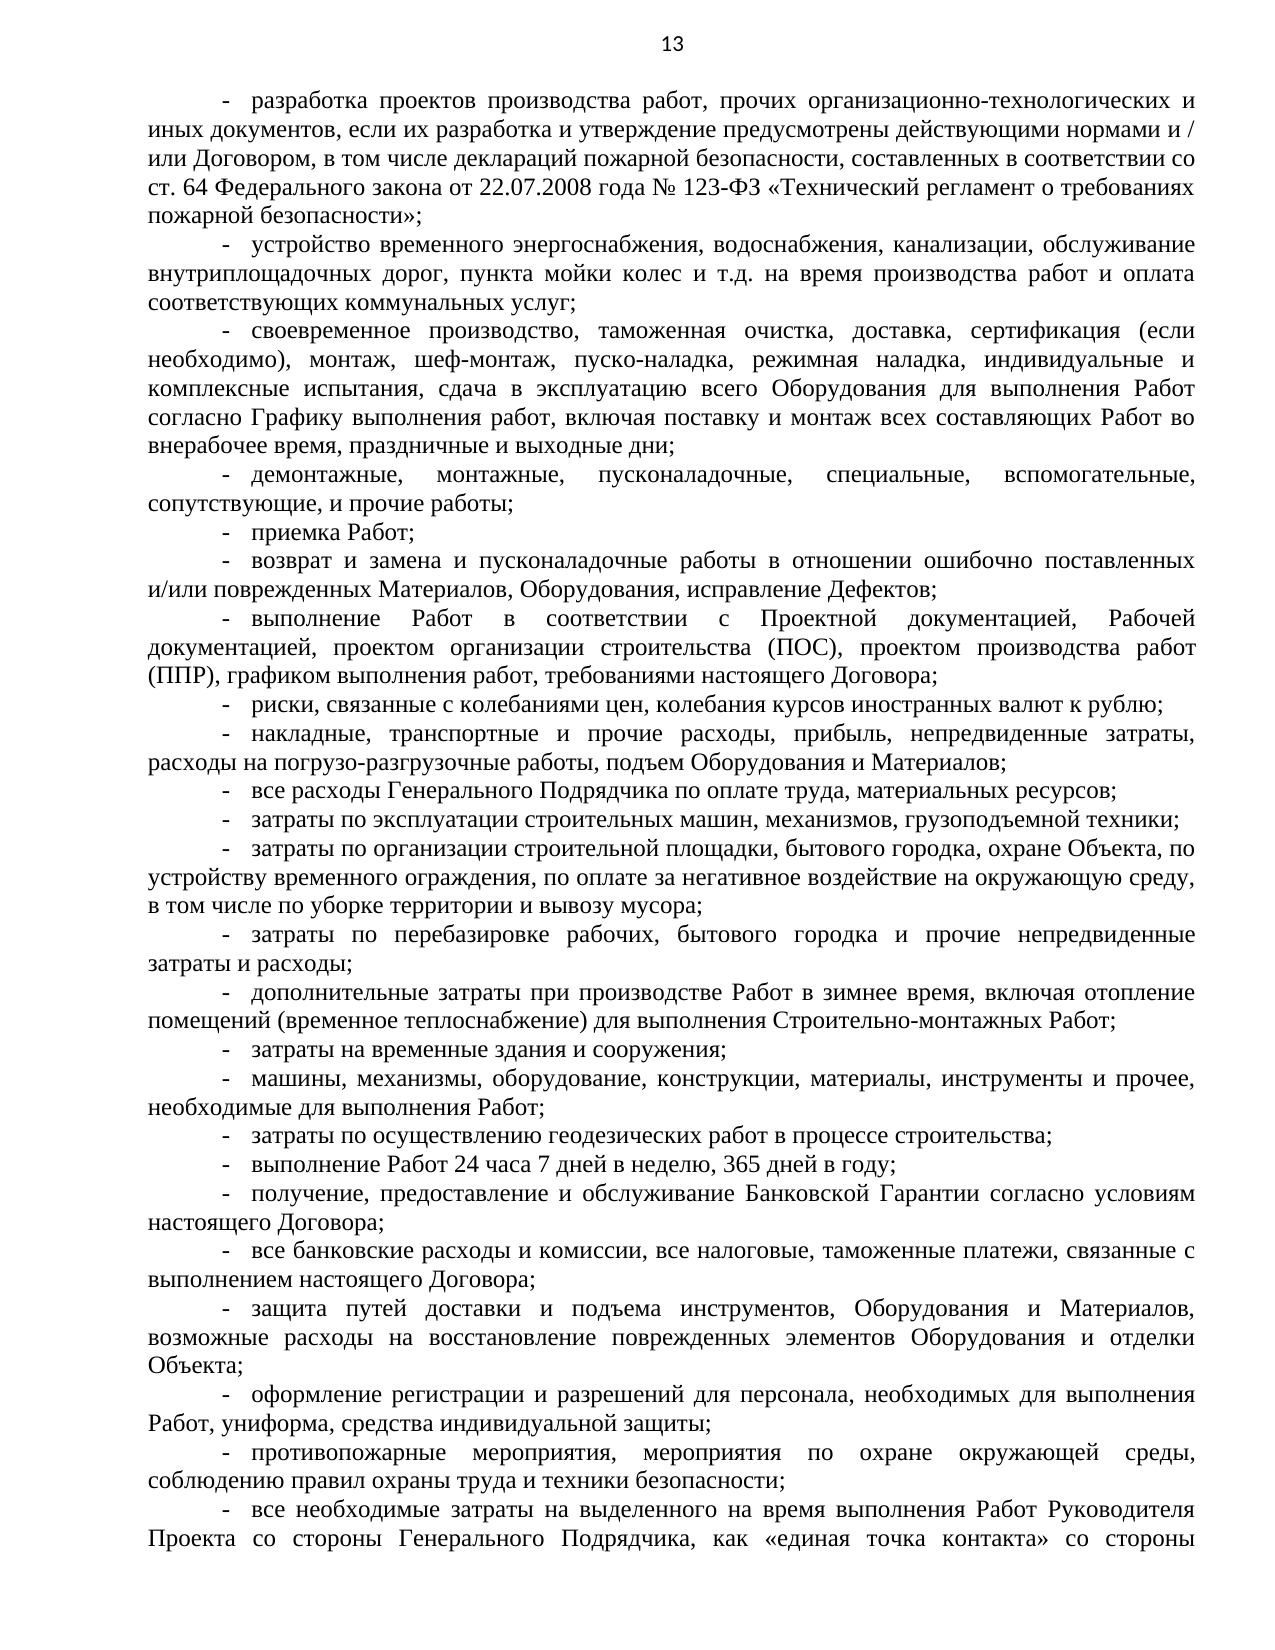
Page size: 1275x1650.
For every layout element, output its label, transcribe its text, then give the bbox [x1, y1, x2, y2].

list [148, 1494, 1196, 1552]
list защита путей доставки и подъема инструментов, Оборудования и Материалов, возможные расходы на восстановление поврежденных элементов Оборудования и отделки Объекта; [148, 1293, 1196, 1379]
list устройство временного энергоснабжения, водоснабжения, канализации, обслуживание внутриплощадочных дорог, пункта мойки колес и т.д. на время производства работ и оплата соответствующих коммунальных услуг; [148, 229, 1196, 316]
list затраты по организации строительной площадки, бытового городка, охране Объекта, по устройству временного ограждения, по оплате за негативное воздействие на окружающую среду, в том числе по уборке территории и вывозу мусора; [148, 833, 1196, 919]
list затраты на временные здания и сооружения; [148, 1034, 1196, 1063]
list своевременное производство, таможенная очистка, доставка, сертификация (если необходимо), монтаж, шеф-монтаж, пуско-наладка, режимная наладка, индивидуальные и комплексные испытания, сдача в эксплуатацию всего Оборудования для выполнения Работ согласно Графику выполнения работ, включая поставку и монтаж всех составляющих Работ во внерабочее время, праздничные и выходные дни; [148, 316, 1196, 459]
list приемка Работ; [148, 517, 1196, 546]
list затраты по осуществлению геодезических работ в процессе строительства; [148, 1121, 1196, 1149]
list разработка проектов производства работ, прочих организационно-технологических и иных документов, если их разработка и утверждение предусмотрены действующими нормами и / или Договором, в том числе деклараций пожарной безопасности, составленных в соответствии со ст. 64 Федерального закона от 22.07.2008 года № 123-ФЗ «Технический регламент о требованиях пожарной безопасности»; [148, 86, 1196, 229]
list риски, связанные с колебаниями цен, колебания курсов иностранных валют к рублю; [148, 689, 1196, 718]
list все расходы Генерального Подрядчика по оплате труда, материальных ресурсов; [148, 776, 1196, 804]
list затраты по перебазировке рабочих, бытового городка и прочие непредвиденные затраты и расходы; [148, 919, 1196, 977]
list машины, механизмы, оборудование, конструкции, материалы, инструменты и прочее, необходимые для выполнения Работ; [148, 1063, 1196, 1121]
list оформление регистрации и разрешений для персонала, необходимых для выполнения Работ, униформа, средства индивидуальной защиты; [148, 1379, 1196, 1437]
list возврат и замена и пусконаладочные работы в отношении ошибочно поставленных и/или поврежденных Материалов, Оборудования, исправление Дефектов; [148, 546, 1196, 603]
list все банковские расходы и комиссии, все налоговые, таможенные платежи, связанные с выполнением настоящего Договора; [148, 1236, 1196, 1293]
list противопожарные мероприятия, мероприятия по охране окружающей среды, соблюдению правил охраны труда и техники безопасности; [148, 1437, 1196, 1494]
list выполнение Работ в соответствии с Проектной документацией, Рабочей документацией, проектом организации строительства (ПОС), проектом производства работ (ППР), графиком выполнения работ, требованиями настоящего Договора; [148, 603, 1196, 689]
list получение, предоставление и обслуживание Банковской Гарантии согласно условиям настоящего Договора; [148, 1178, 1196, 1236]
list выполнение Работ 24 часа 7 дней в неделю, 365 дней в году; [148, 1149, 1196, 1178]
list затраты по эксплуатации строительных машин, механизмов, грузоподъемной техники; [148, 804, 1196, 833]
list дополнительные затраты при производстве Работ в зимнее время, включая отопление помещений (временное теплоснабжение) для выполнения Строительно-монтажных Работ; [148, 977, 1196, 1034]
list накладные, транспортные и прочие расходы, прибыль, непредвиденные затраты, расходы на погрузо-разгрузочные работы, подъем Оборудования и Материалов; [148, 718, 1196, 776]
list демонтажные, монтажные, пусконаладочные, специальные, вспомогательные, сопутствующие, и прочие работы; [148, 459, 1196, 517]
